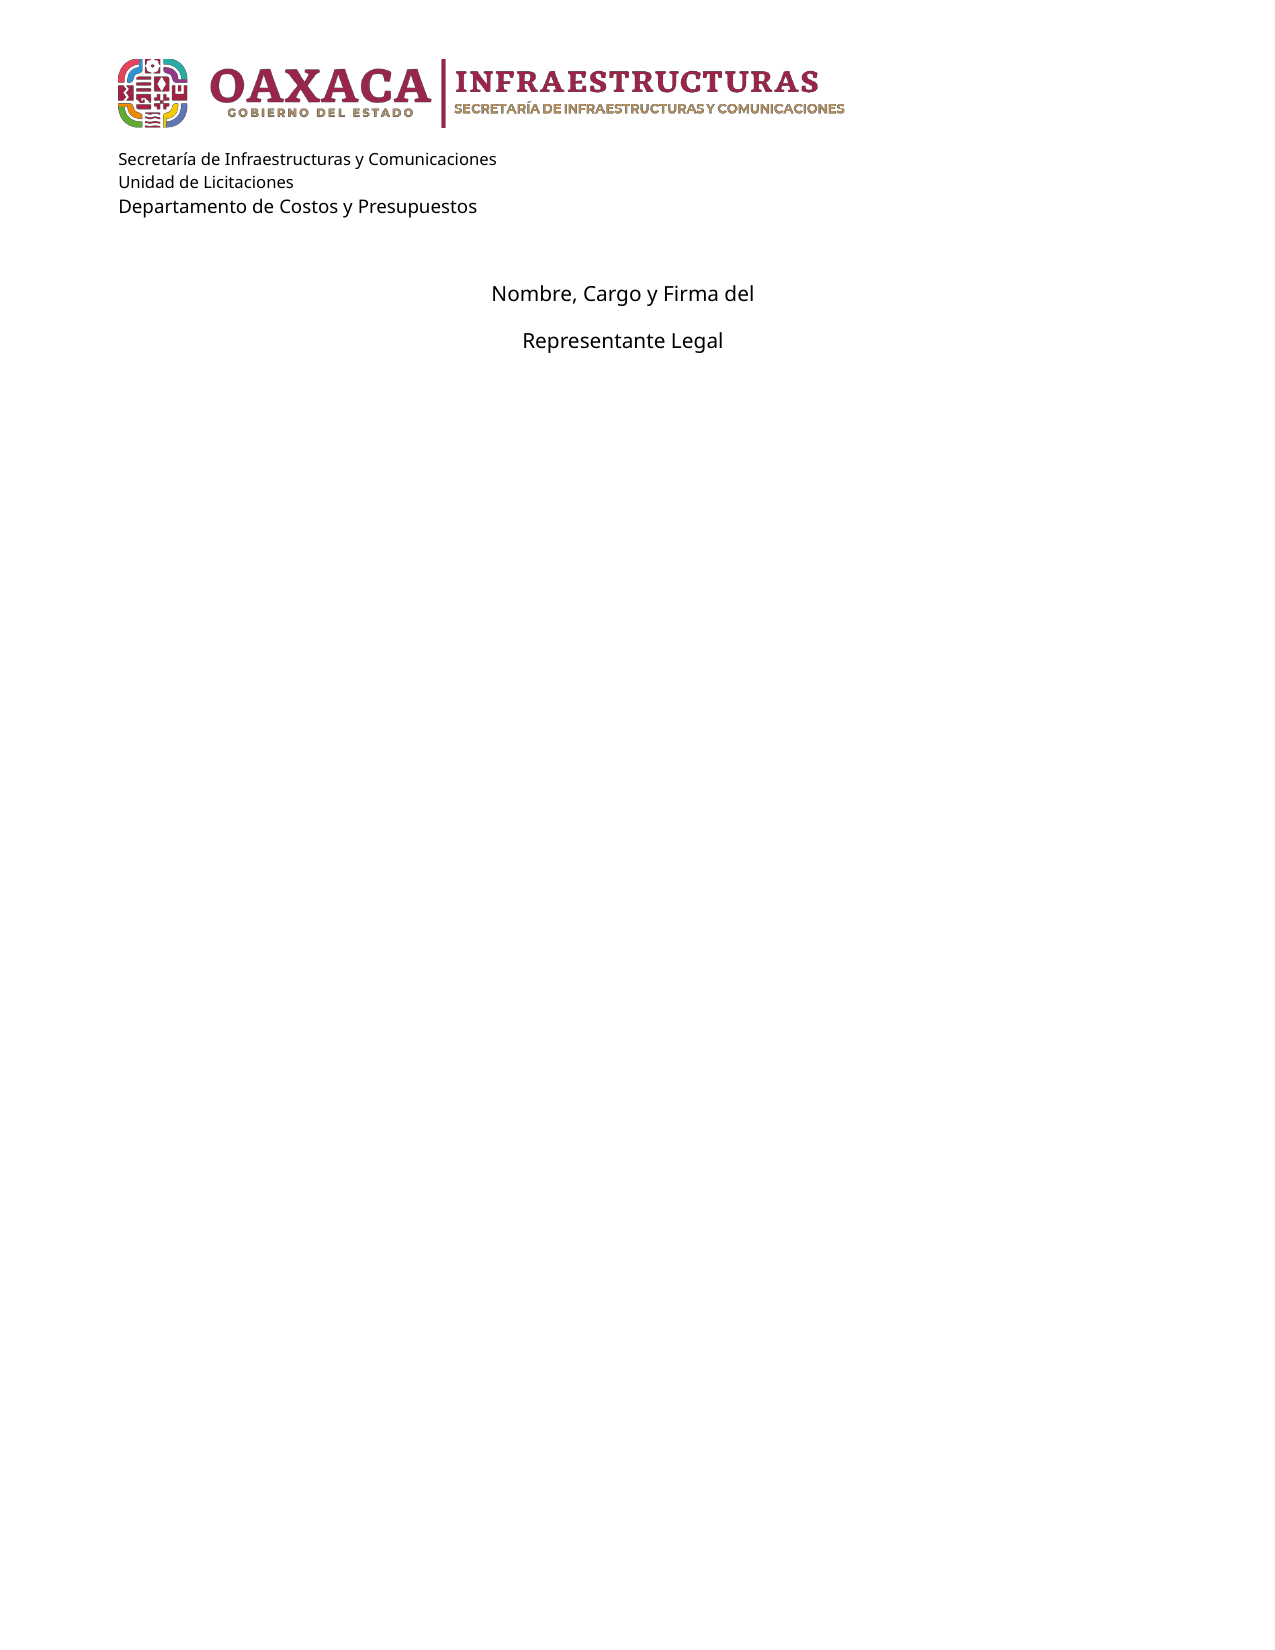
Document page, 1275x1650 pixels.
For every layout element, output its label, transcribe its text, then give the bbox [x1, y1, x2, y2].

picture [118, 59, 868, 130]
text Representante Legal [118, 326, 1127, 355]
text Nombre, Cargo y Firma del [118, 279, 1127, 307]
